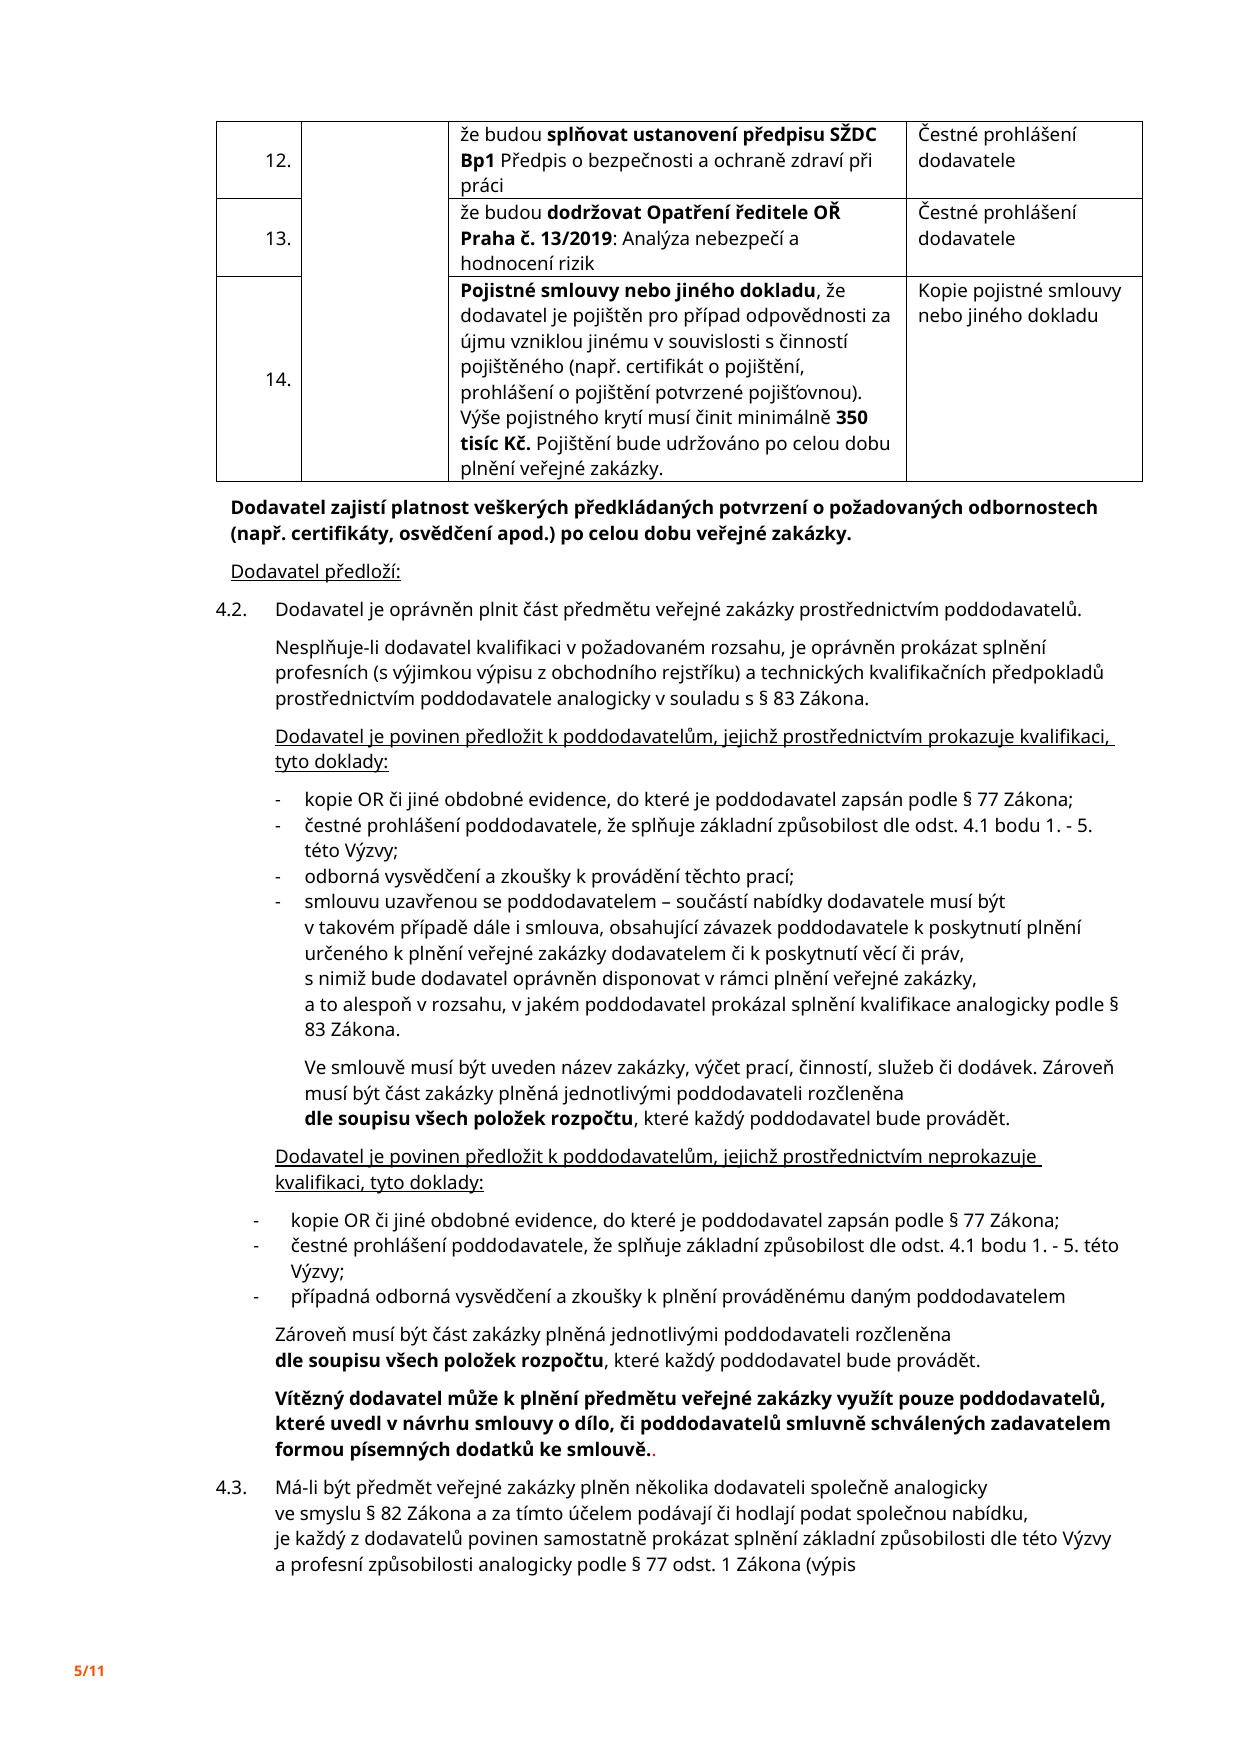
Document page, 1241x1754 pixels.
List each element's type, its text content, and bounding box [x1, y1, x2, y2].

table_cell že budou splňovat ustanovení předpisu SŽDC Bp1 Předpis o bezpečnosti a ochraně zdraví při práci [449, 122, 906, 198]
list čestné prohlášení poddodavatele, že splňuje základní způsobilost dle odst. 4.1 bodu 1. - 5. této Výzvy; [275, 812, 1122, 863]
text Dodavatel zajistí platnost veškerých předkládaných potvrzení o požadovaných odbornostech (např. certifikáty, osvědčení apod.) po celou dobu veřejné zakázky. [230, 494, 1122, 546]
text Zároveň musí být část zakázky plněná jednotlivými poddodavateli rozčleněna dle soupisu všech položek rozpočtu, které každý poddodavatel bude provádět. [275, 1322, 1122, 1373]
table_cell Pojistné smlouvy nebo jiného dokladu, že dodavatel je pojištěn pro případ odpovědnosti za újmu vzniklou jinému v souvislosti s činností pojištěného (např. certifikát o pojištění, prohlášení o pojištění potvrzené pojišťovnou). Výše pojistného krytí musí činit minimálně 350 tisíc Kč. Pojištění bude udržováno po celou dobu plnění veřejné zakázky. [449, 277, 906, 481]
text Nesplňuje-li dodavatel kvalifikaci v požadovaném rozsahu, je oprávněn prokázat splnění profesních (s výjimkou výpisu z obchodního rejstříku) a technických kvalifikačních předpokladů prostřednictvím poddodavatele analogicky v souladu s § 83 Zákona. [275, 634, 1122, 711]
table_cell [217, 122, 301, 198]
text Dodavatel je povinen předložit k poddodavatelům, jejichž prostřednictvím prokazuje kvalifikaci, tyto doklady: [275, 723, 1122, 774]
table_cell že budou dodržovat Opatření ředitele OŘ Praha č. 13/2019: Analýza nebezpečí a hodnocení rizik [449, 199, 906, 276]
text Ve smlouvě musí být uveden název zakázky, výčet prací, činností, služeb či dodávek. Zároveň musí být část zakázky plněná jednotlivými poddodavateli rozčleněna dle soupisu všech položek rozpočtu, které každý poddodavatel bude provádět. [304, 1054, 1122, 1131]
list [216, 1474, 1122, 1576]
table_cell [217, 199, 301, 276]
list Dodavatel je oprávněn plnit část předmětu veřejné zakázky prostřednictvím poddodavatelů. [216, 596, 1122, 622]
table_cell Čestné prohlášení dodavatele [907, 122, 1142, 198]
list smlouvu uzavřenou se poddodavatelem – součástí nabídky dodavatele musí být v takovém případě dále i smlouva, obsahující závazek poddodavatele k poskytnutí plnění určeného k plnění veřejné zakázky dodavatelem či k poskytnutí věcí či práv, s nimiž bude dodavatel oprávněn disponovat v rámci plnění veřejné zakázky, a to alespoň v rozsahu, v jakém poddodavatel prokázal splnění kvalifikace analogicky podle § 83 Zákona. [275, 889, 1122, 1042]
list kopie OR či jiné obdobné evidence, do které je poddodavatel zapsán podle § 77 Zákona; [253, 1207, 1122, 1233]
text Vítězný dodavatel může k plnění předmětu veřejné zakázky využít pouze poddodavatelů, které uvedl v návrhu smlouvy o dílo, či poddodavatelů smluvně schválených zadavatelem formou písemných dodatků ke smlouvě.. [275, 1385, 1122, 1462]
text Dodavatel je povinen předložit k poddodavatelům, jejichž prostřednictvím neprokazuje kvalifikaci, tyto doklady: [275, 1143, 1122, 1194]
table_cell [217, 277, 301, 481]
list odborná vysvědčení a zkoušky k provádění těchto prací; [275, 863, 1122, 889]
table_cell Čestné prohlášení dodavatele [907, 199, 1142, 276]
list případná odborná vysvědčení a zkoušky k plnění prováděnému daným poddodavatelem [253, 1284, 1122, 1309]
text Dodavatel předloží: [230, 558, 1122, 584]
table_cell Kopie pojistné smlouvy nebo jiného dokladu [907, 277, 1142, 481]
list kopie OR či jiné obdobné evidence, do které je poddodavatel zapsán podle § 77 Zákona; [275, 787, 1122, 812]
list čestné prohlášení poddodavatele, že splňuje základní způsobilost dle odst. 4.1 bodu 1. - 5. této Výzvy; [253, 1233, 1122, 1284]
